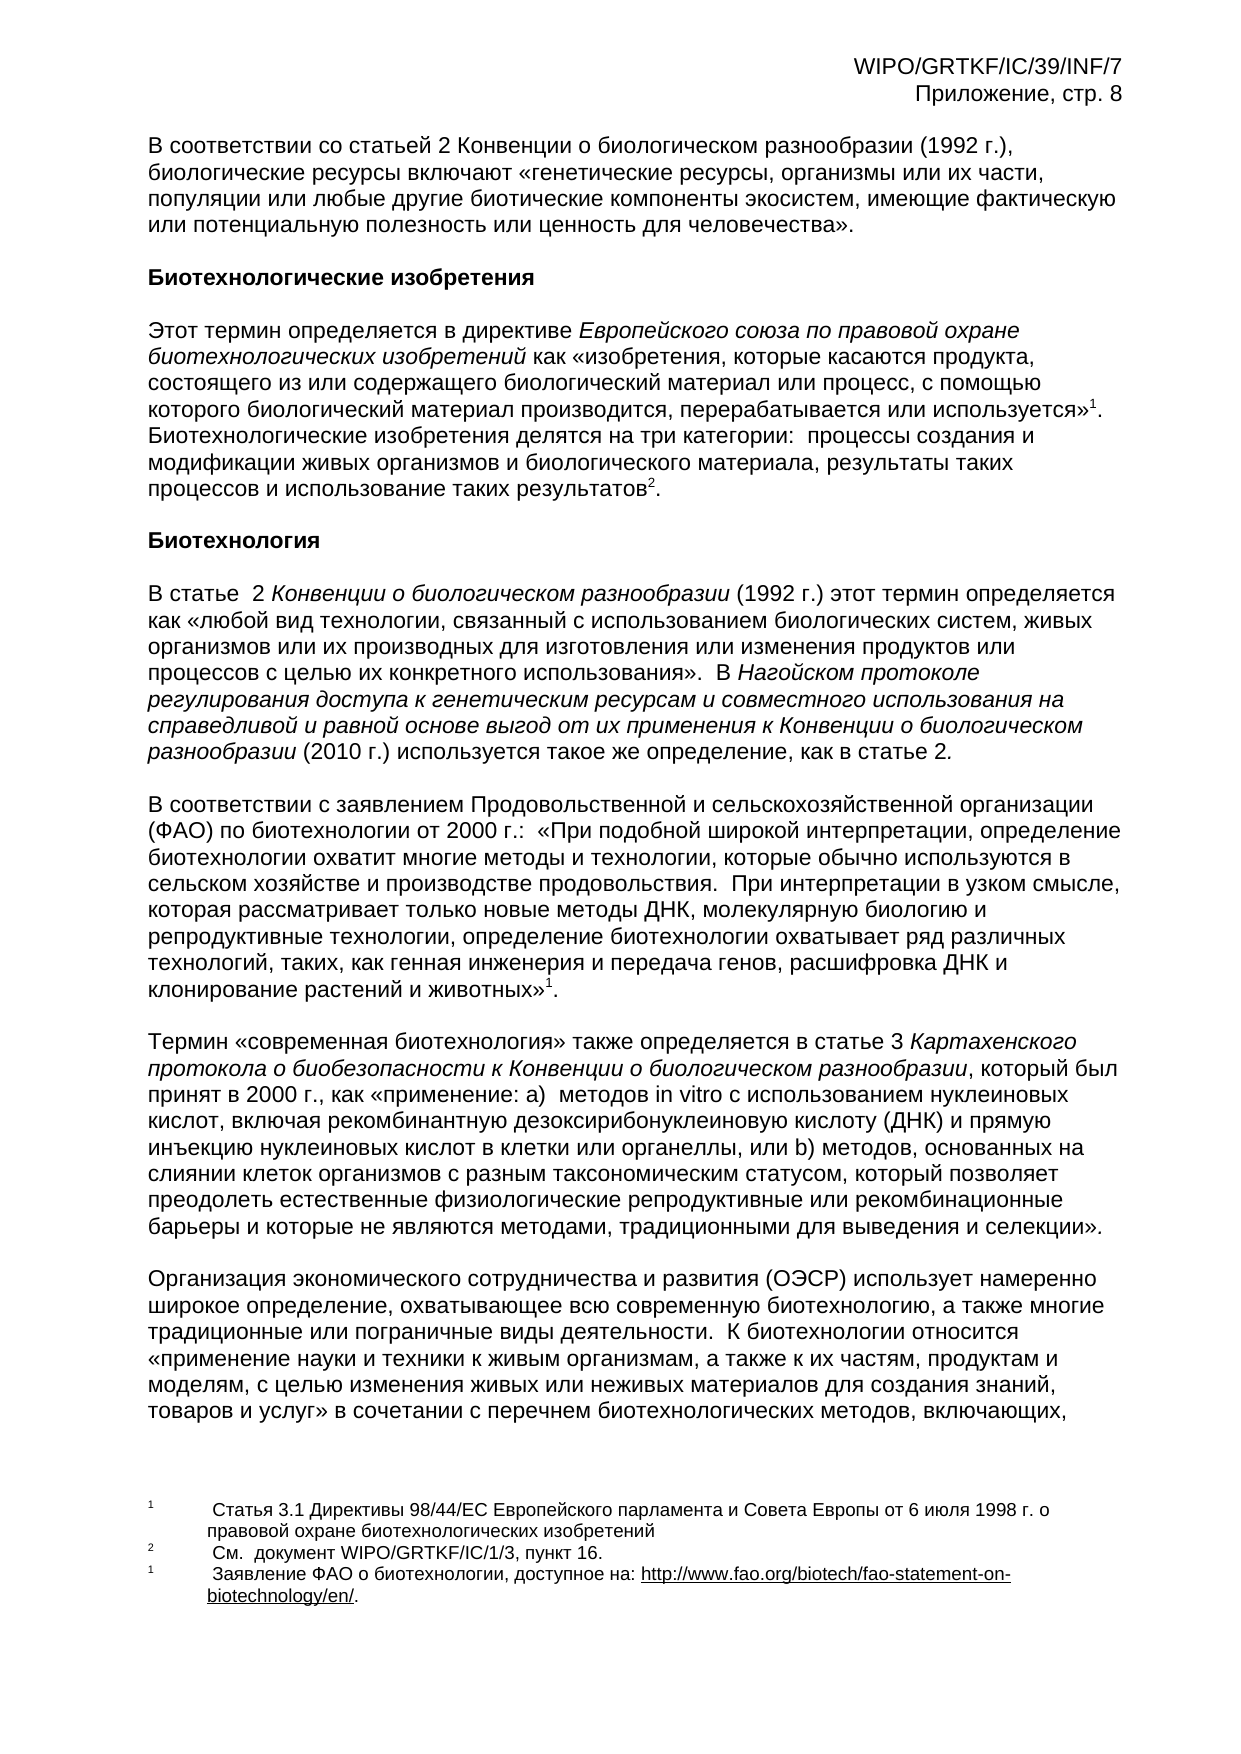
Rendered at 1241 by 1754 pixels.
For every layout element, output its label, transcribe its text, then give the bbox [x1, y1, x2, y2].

text В соответствии со статьей 2 Конвенции о биологическом разнообразии (1992 г.), биологические ресурсы включают «генетические ресурсы, организмы или их части, популяции или любые другие биотические компоненты экосистем, имеющие фактическую или потенциальную полезность или ценность для человечества». [148, 132, 1122, 238]
text Этот термин определяется в директиве Европейского союза по правовой охране биотехнологических изобретений как «изобретения, которые касаются продукта, состоящего из или содержащего биологический материал или процесс, с помощью которого биологический материал производится, перерабатывается или используется». Биотехнологические изобретения делятся на три категории: процессы создания и модификации живых организмов и биологического материала, результаты таких процессов и использование таких результатов. [148, 317, 1122, 501]
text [148, 1265, 1122, 1423]
subtitle Биотехнологические изобретения [148, 264, 1122, 290]
subtitle Биотехнология [148, 527, 1122, 554]
text В статье 2 Конвенции о биологическом разнообразии (1992 г.) этот термин определяется как «любой вид технологии, связанный с использованием биологических систем, живых организмов или их производных для изготовления или изменения продуктов или процессов с целью их конкретного использования». В Нагойском протоколе регулирования доступа к генетическим ресурсам и совместного использования на справедливой и равной основе выгод от их применения к Конвенции о биологическом разнообразии (2010 г.) используется такое же определение, как в статье 2. [148, 580, 1122, 765]
text В соответствии с заявлением Продовольственной и сельскохозяйственной организации (ФАО) по биотехнологии от 2000 г.: «При подобной широкой интерпретации, определение биотехнологии охватит многие методы и технологии, которые обычно используются в сельском хозяйстве и производстве продовольствия. При интерпретации в узком смысле, которая рассматривает только новые методы ДНК, молекулярную биологию и репродуктивные технологии, определение биотехнологии охватывает ряд различных технологий, таких, как генная инженерия и передача генов, расшифровка ДНК и клонирование растений и животных». [148, 791, 1122, 1002]
text Термин «современная биотехнология» также определяется в статье 3 Картахенского протокола о биобезопасности к Конвенции о биологическом разнообразии, который был принят в 2000 г., как «применение: a) методов in vitro с использованием нуклеиновых кислот, включая рекомбинантную дезоксирибонуклеиновую кислоту (ДНК) и прямую инъекцию нуклеиновых кислот в клетки или органеллы, или b) методов, основанных на слиянии клеток организмов с разным таксономическим статусом, который позволяет преодолеть естественные физиологические репродуктивные или рекомбинационные барьеры и которые не являются методами, традиционными для выведения и селекции». [148, 1028, 1122, 1239]
